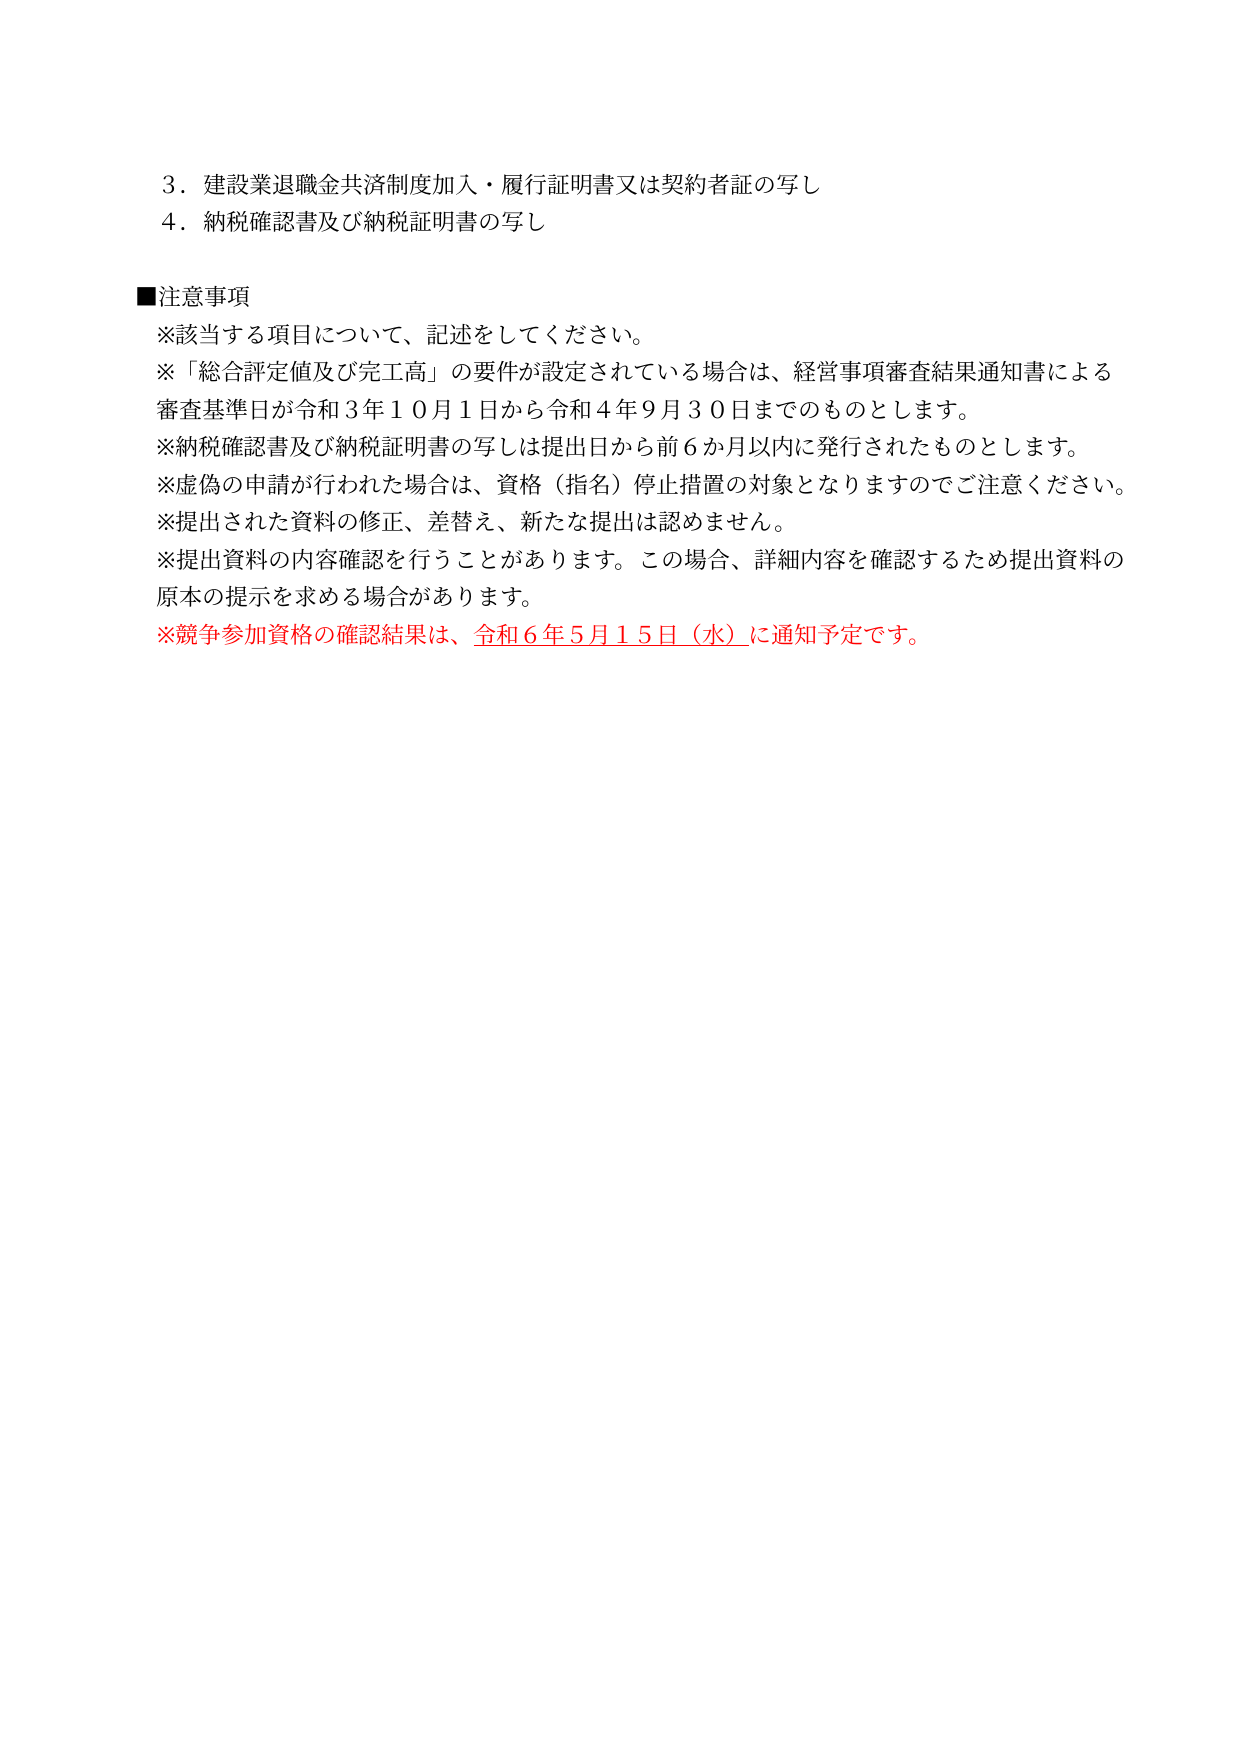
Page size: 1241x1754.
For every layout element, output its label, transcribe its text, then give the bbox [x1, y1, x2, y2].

text ※競争参加資格の確認結果は、令和６年５月１５日（水）に通知予定です。 [157, 614, 1128, 652]
list 納税確認書及び納税証明書の写し [157, 202, 1128, 239]
text ※該当する項目について、記述をしてください。 [157, 314, 1128, 352]
text ※虚偽の申請が行われた場合は、資格（指名）停止措置の対象となりますのでご注意ください。 [157, 464, 1128, 502]
text ※提出された資料の修正、差替え、新たな提出は認めません。 [157, 502, 1128, 539]
text ※提出資料の内容確認を行うことがあります。この場合、詳細内容を確認するため提出資料の原本の提示を求める場合があります。 [157, 539, 1128, 614]
list 建設業退職金共済制度加入・履行証明書又は契約者証の写し [157, 164, 1128, 202]
text ■注意事項 [112, 277, 1128, 314]
text ※納税確認書及び納税証明書の写しは提出日から前６か月以内に発行されたものとします。 [156, 427, 1128, 464]
text ※「総合評定値及び完工高」の要件が設定されている場合は、経営事項審査結果通知書による審査基準日が令和３年１０月１日から令和４年９月３０日までのものとします。 [156, 352, 1128, 427]
